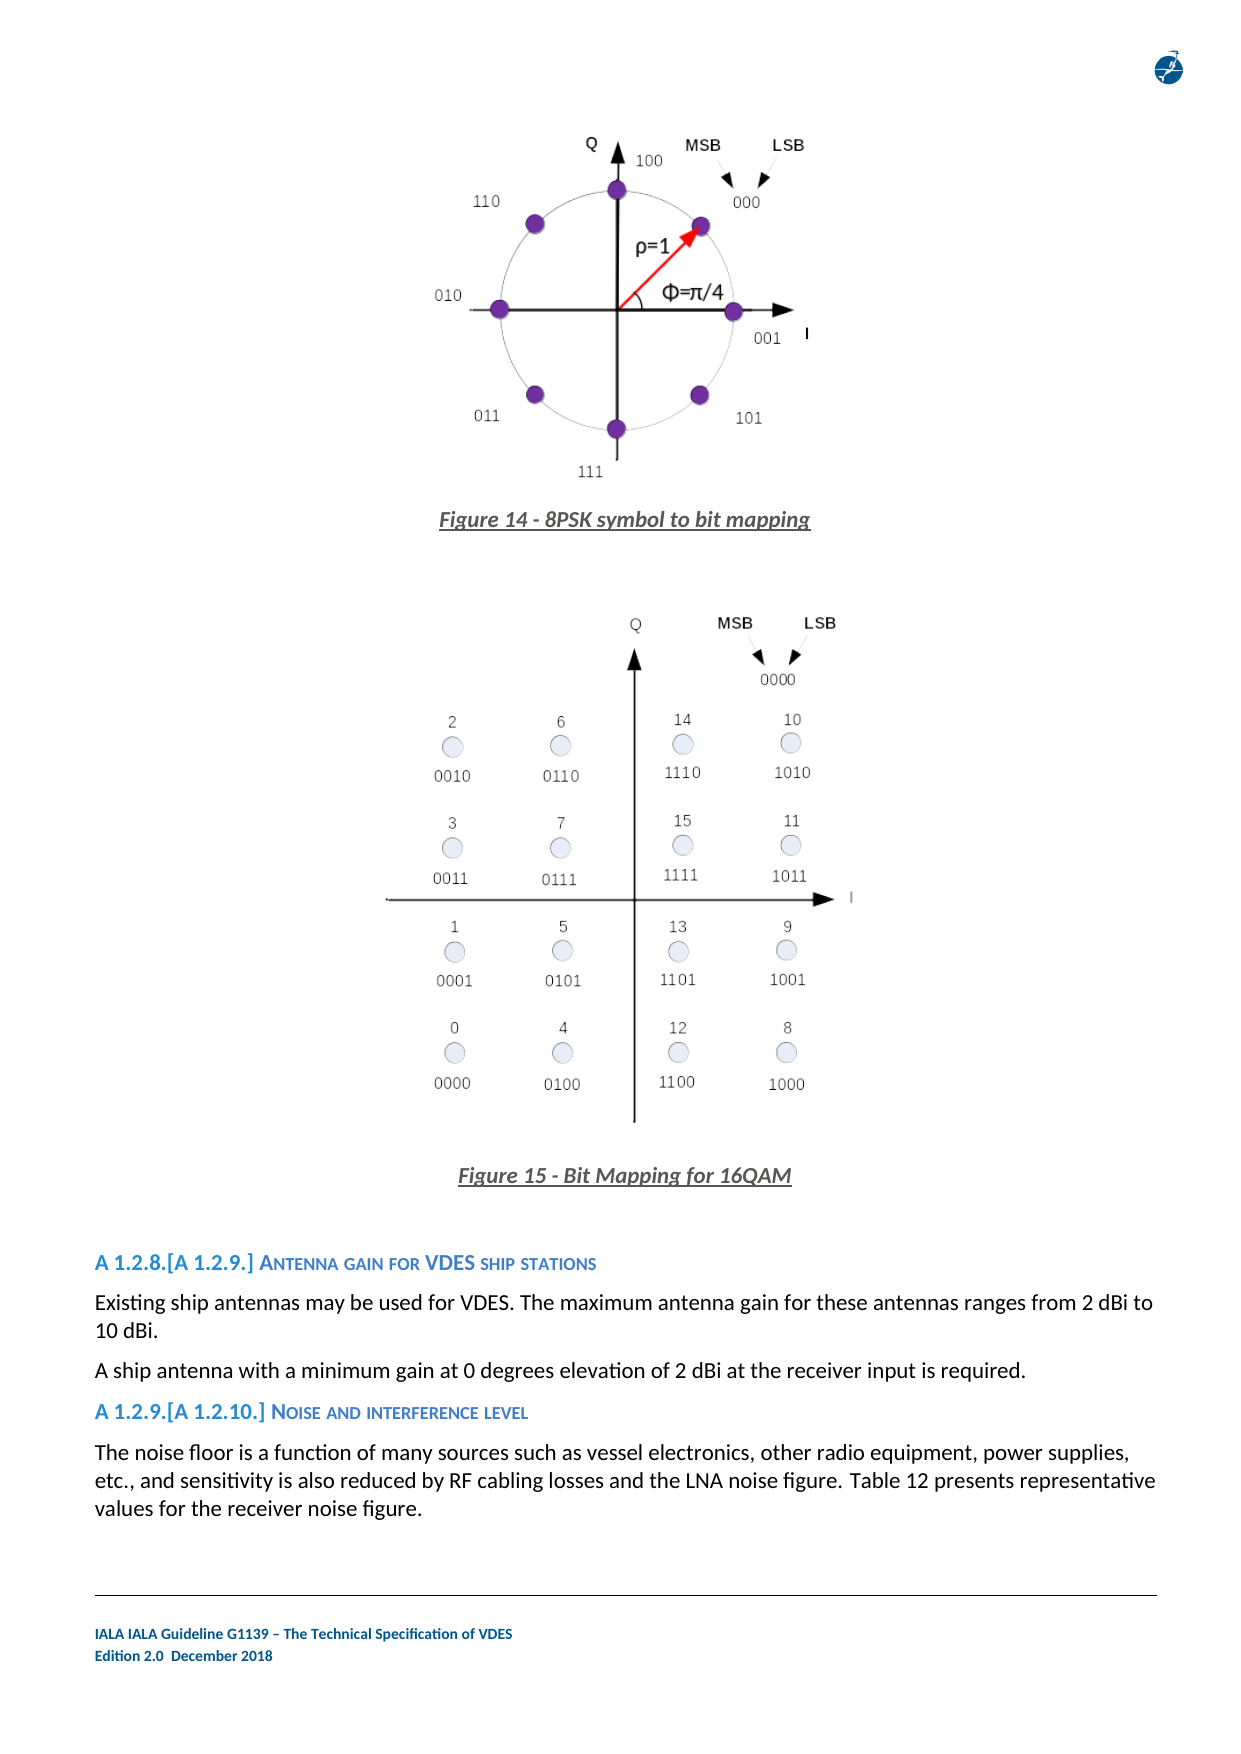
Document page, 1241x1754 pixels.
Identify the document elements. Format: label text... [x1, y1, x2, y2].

text A ship antenna with a minimum gain at 0 degrees elevation of 2 dBi at the receiver input is required. [94, 1357, 1157, 1385]
text The noise floor is a function of many sources such as vessel electronics, other radio equipment, power supplies, etc., and sensitivity is also reduced by RF cabling losses and the LNA noise figure. Table 12 presents representative values for the receiver noise figure. [94, 1438, 1157, 1522]
text Antenna gain for VDES ship stations [94, 1248, 1157, 1276]
text Noise and interference level [94, 1397, 1157, 1425]
text Existing ship antennas may be used for VDES. The maximum antenna gain for these antennas ranges from 2 dBi to 10 dBi. [94, 1288, 1157, 1344]
picture [1123, 0, 1241, 119]
